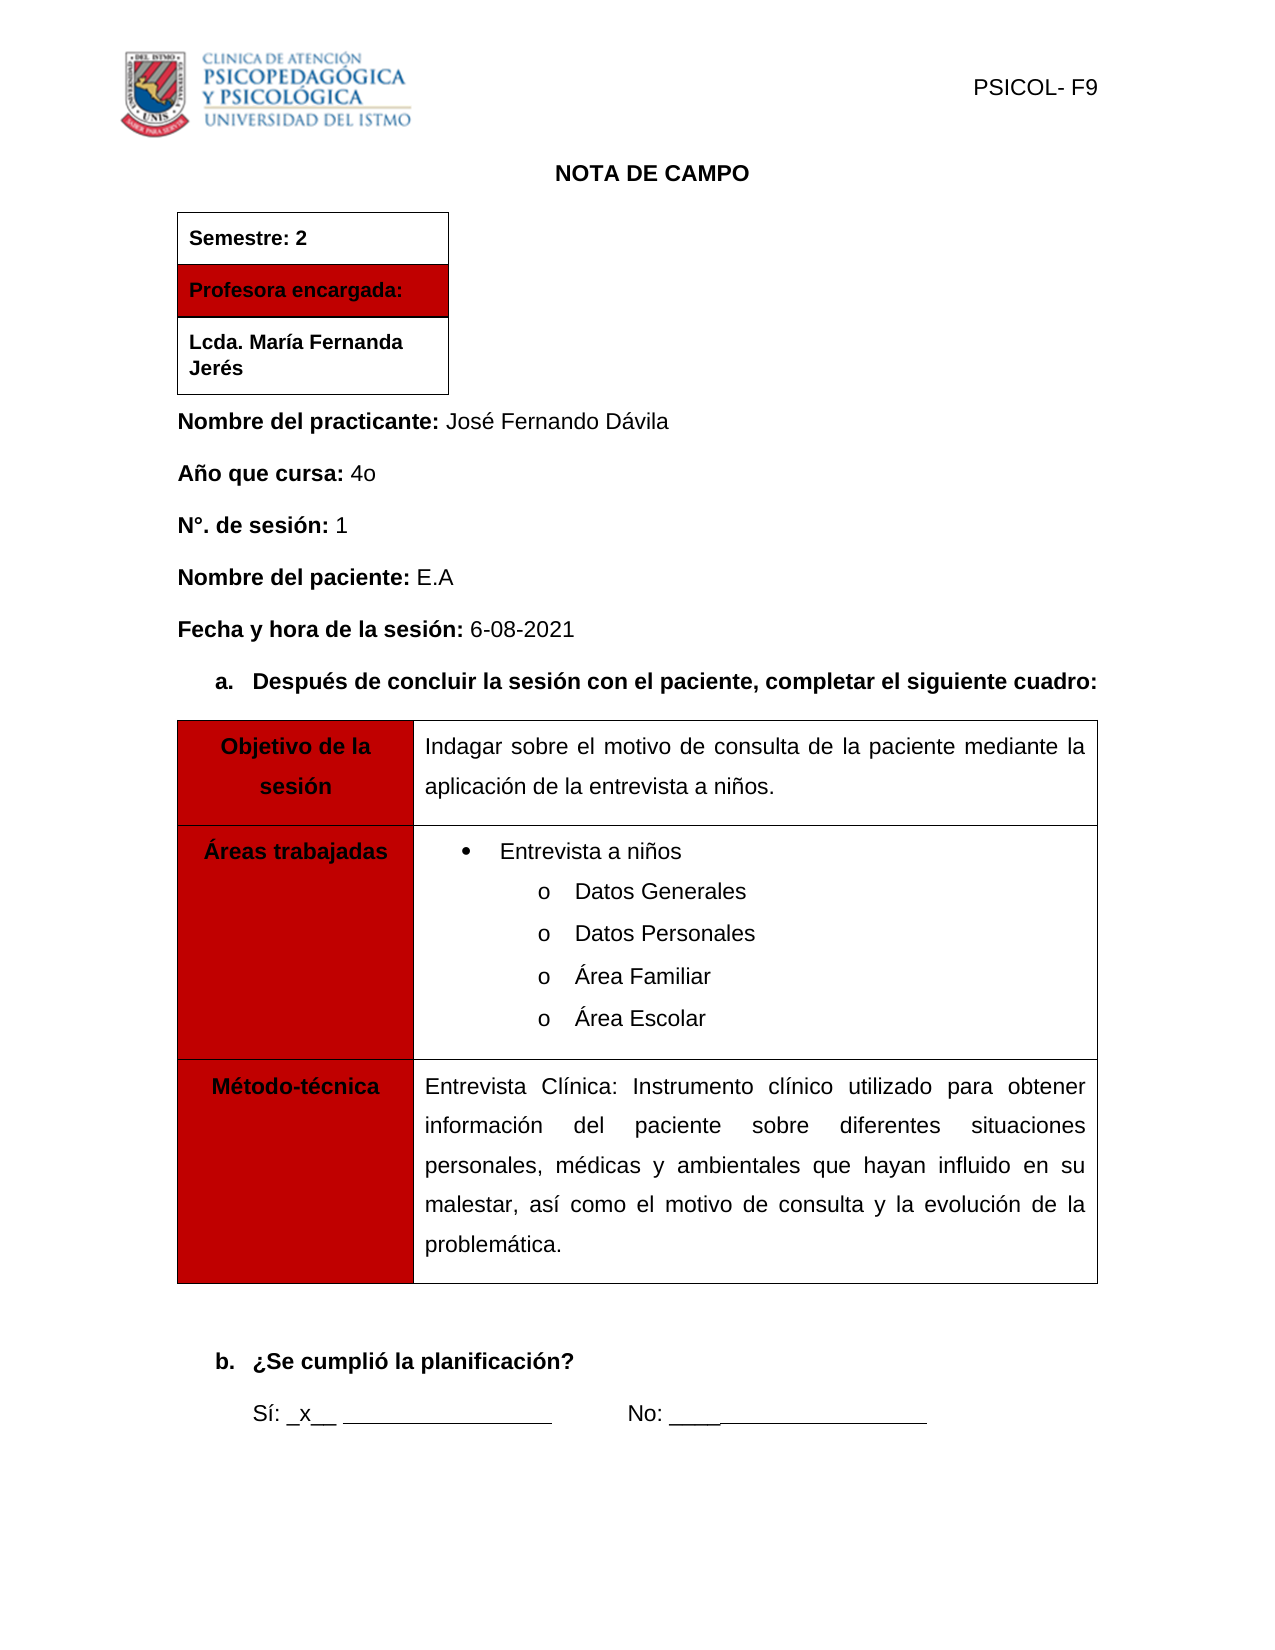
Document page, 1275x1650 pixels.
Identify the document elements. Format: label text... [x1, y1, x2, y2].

text Año que cursa: 4o [177, 460, 1127, 486]
text Fecha y hora de la sesión: 6-08-2021 [177, 616, 1127, 642]
table_cell Método-técnica [178, 1060, 413, 1283]
text Sí: _x__ No: ____ [252, 1400, 1127, 1426]
table_cell Áreas trabajadas [178, 826, 413, 1059]
table_cell Entrevista Clínica: Instrumento clínico utilizado para obtener información del paciente sobre diferentes situaciones personales, médicas y ambientales que hayan influido en su malestar, así como el motivo de consulta y la evolución de la problemática. [414, 1060, 1097, 1283]
table_header Semestre: 2 [178, 213, 448, 264]
table_header Objetivo de la sesión [178, 721, 413, 825]
text NOTA DE CAMPO [177, 160, 1127, 187]
list Después de concluir la sesión con el paciente, completar el siguiente cuadro: [215, 668, 1127, 694]
table_cell Entrevista a niños Datos Generales Datos Personales Área Familiar Área Escolar [414, 826, 1097, 1059]
table_header Indagar sobre el motivo de consulta de la paciente mediante la aplicación de la entrevista a niños. [414, 721, 1097, 825]
list ¿Se cumplió la planificación? [215, 1348, 1127, 1374]
table_cell Profesora encargada: [178, 265, 448, 316]
text N°. de sesión: 1 [177, 512, 1127, 538]
text Nombre del paciente: E.A [177, 564, 1127, 590]
table_cell Lcda. María Fernanda Jerés [178, 318, 448, 394]
text Nombre del practicante: José Fernando Dávila [177, 408, 1127, 434]
picture [65, 20, 437, 148]
